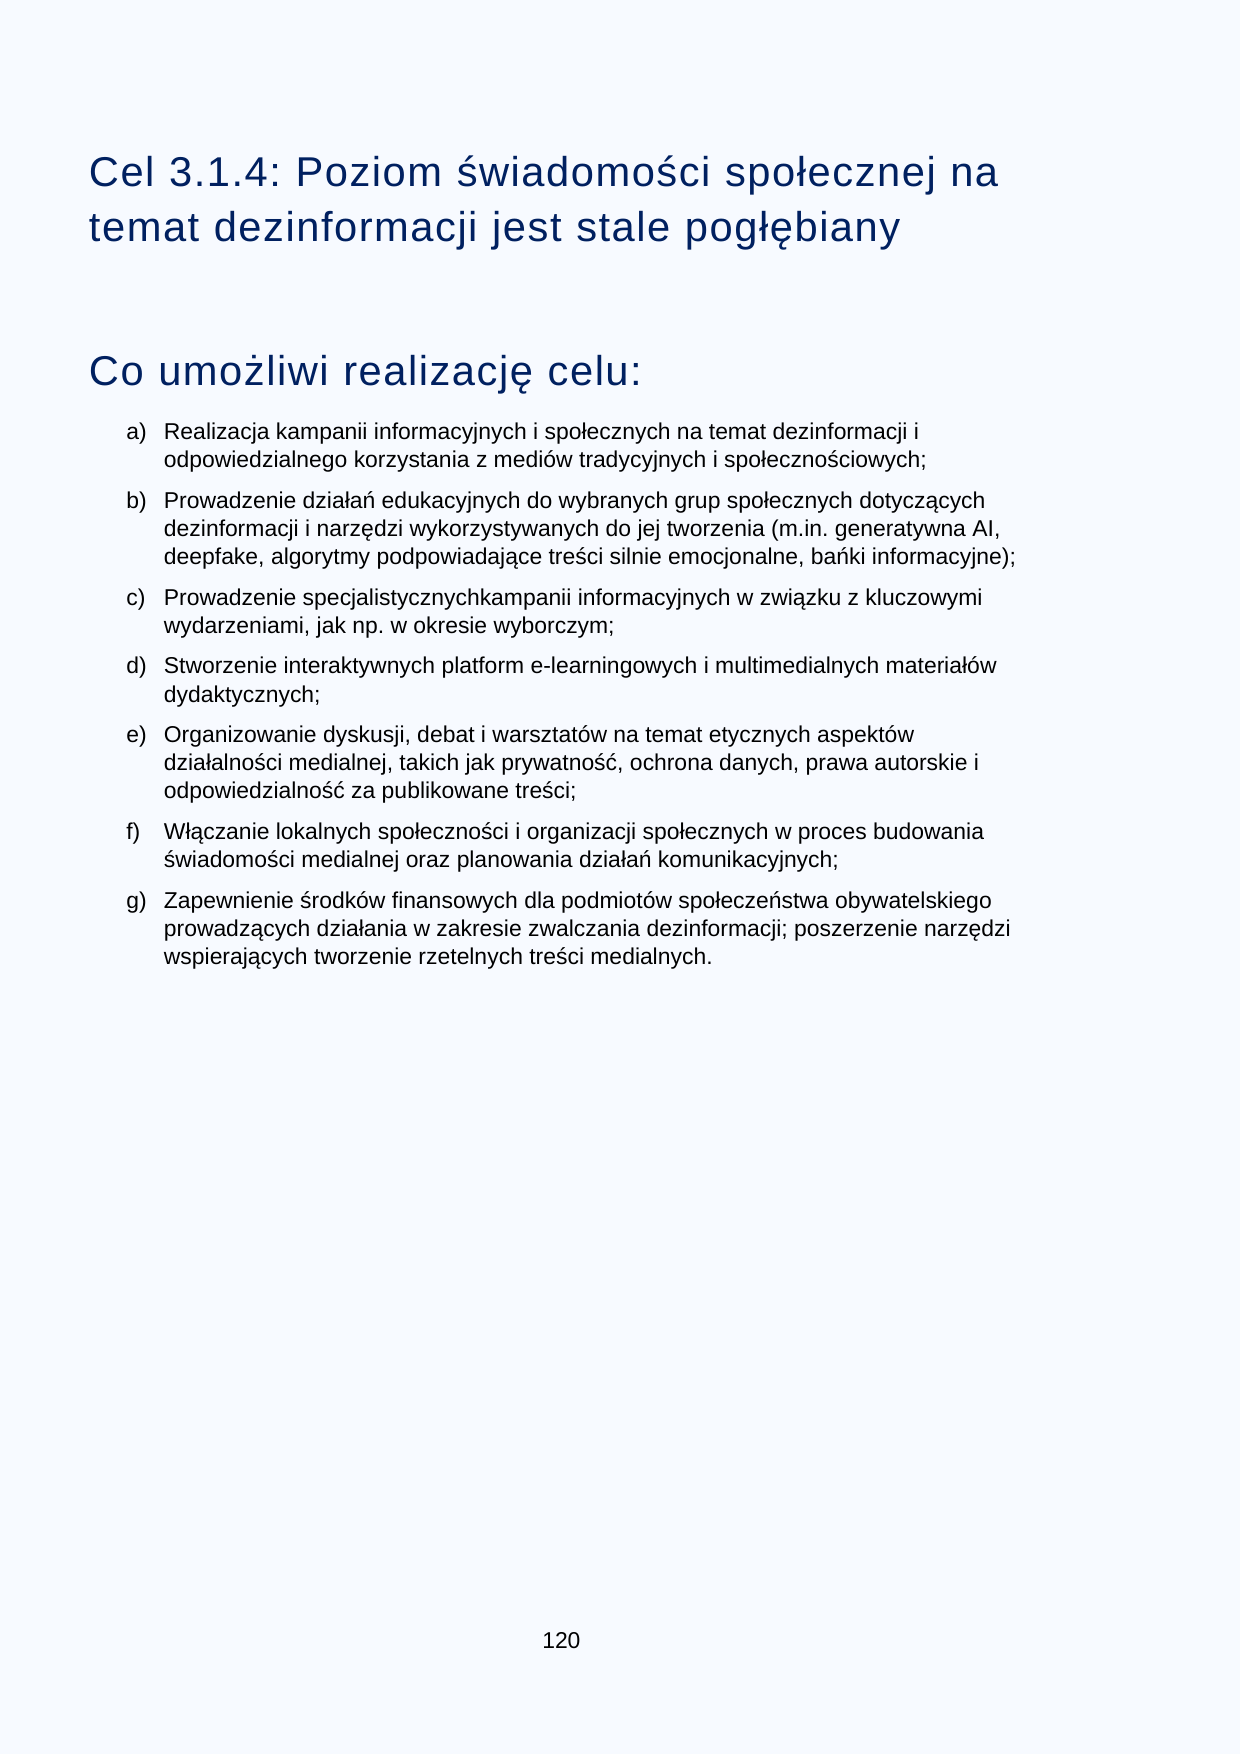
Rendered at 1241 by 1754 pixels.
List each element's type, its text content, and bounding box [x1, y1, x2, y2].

list Prowadzenie działań edukacyjnych do wybranych grup społecznych dotyczących dezinformacji i narzędzi wykorzystywanych do jej tworzenia (m.in. generatywna AI, deepfake, algorytmy podpowiadające treści silnie emocjonalne, bańki informacyjne); [126, 487, 1033, 569]
list Włączanie lokalnych społeczności i organizacji społecznych w proces budowania świadomości medialnej oraz planowania działań komunikacyjnych; [126, 818, 1033, 873]
list Stworzenie interaktywnych platform e-learningowych i multimedialnych materiałów dydaktycznych; [126, 652, 1033, 707]
list Organizowanie dyskusji, debat i warsztatów na temat etycznych aspektów działalności medialnej, takich jak prywatność, ochrona danych, prawa autorskie i odpowiedzialność za publikowane treści; [126, 721, 1033, 804]
subtitle Cel 3.1.4: Poziom świadomości społecznej na temat dezinformacji jest stale pogłębiany [89, 148, 1033, 251]
list Prowadzenie specjalistycznychkampanii informacyjnych w związku z kluczowymi wydarzeniami, jak np. w okresie wyborczym; [126, 584, 1033, 638]
subtitle Co umożliwi realizację celu: [89, 346, 1033, 394]
list Zapewnienie środków finansowych dla podmiotów społeczeństwa obywatelskiego prowadzących działania w zakresie zwalczania dezinformacji; poszerzenie narzędzi wspierających tworzenie rzetelnych treści medialnych. [126, 887, 1033, 969]
list Realizacja kampanii informacyjnych i społecznych na temat dezinformacji i odpowiedzialnego korzystania z mediów tradycyjnych i społecznościowych; [126, 418, 1033, 473]
